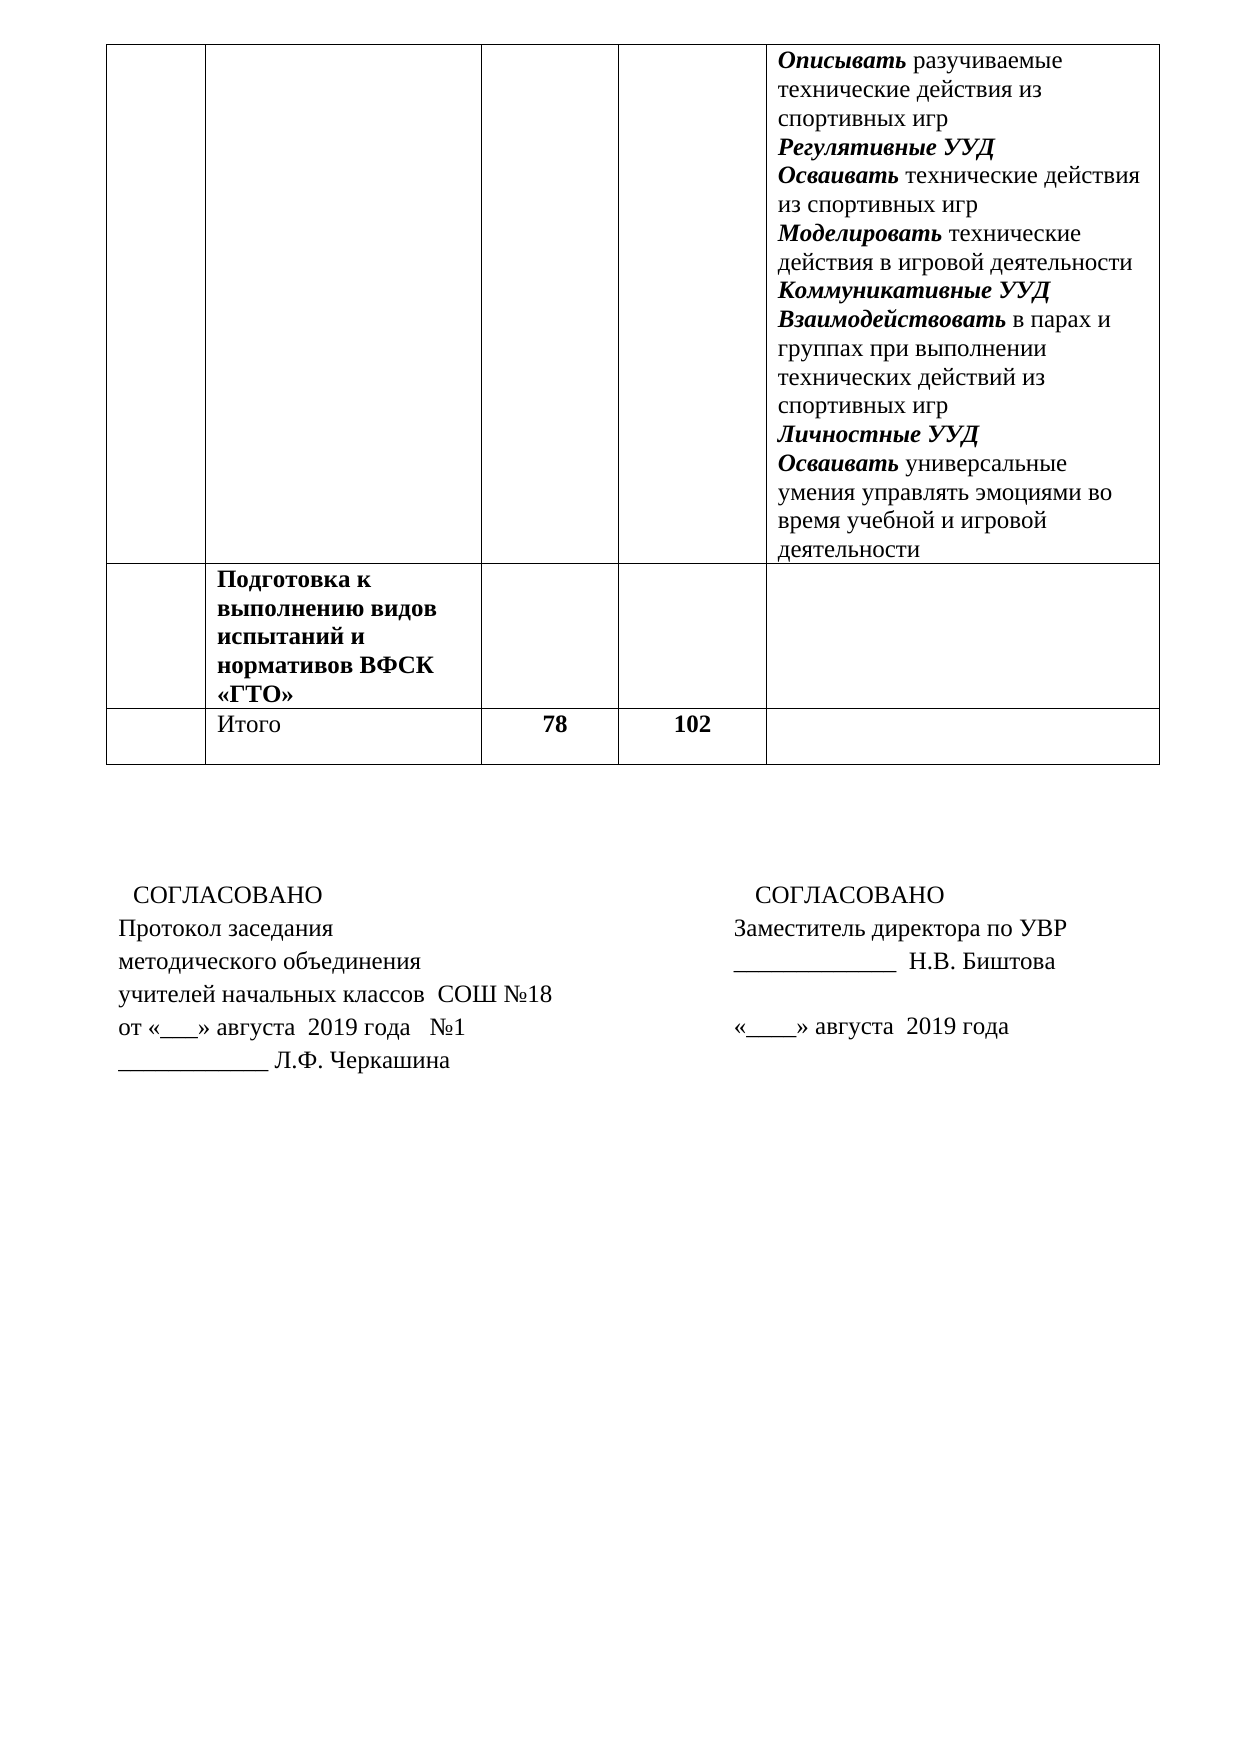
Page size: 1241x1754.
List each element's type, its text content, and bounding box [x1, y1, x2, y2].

table_cell [767, 564, 1159, 708]
table_cell [107, 564, 205, 708]
table_cell [619, 564, 766, 708]
table_cell [206, 45, 481, 563]
table_header СОГЛАСОВАНО Протокол заседания методического объединения учителей начальных классов CОШ №18 от «___» августа 2019 года №1 ____________ Л.Ф. Черкашина [107, 880, 610, 1131]
table_cell [482, 45, 618, 563]
table_cell 78 [482, 709, 618, 764]
table_header СОГЛАСОВАНО Заместитель директора по УВР _____________ Н.В. Биштова «____» августа 2019 года [610, 880, 1133, 1131]
table_cell [767, 709, 1159, 764]
table_cell 102 [619, 709, 766, 764]
table_cell Итого [206, 709, 481, 764]
table_cell [107, 45, 205, 563]
table_cell [482, 564, 618, 708]
table_cell [619, 45, 766, 563]
table_cell Подготовка к выполнению видов испытаний и нормативов ВФСК «ГТО» [206, 564, 481, 708]
table_cell [107, 709, 205, 764]
